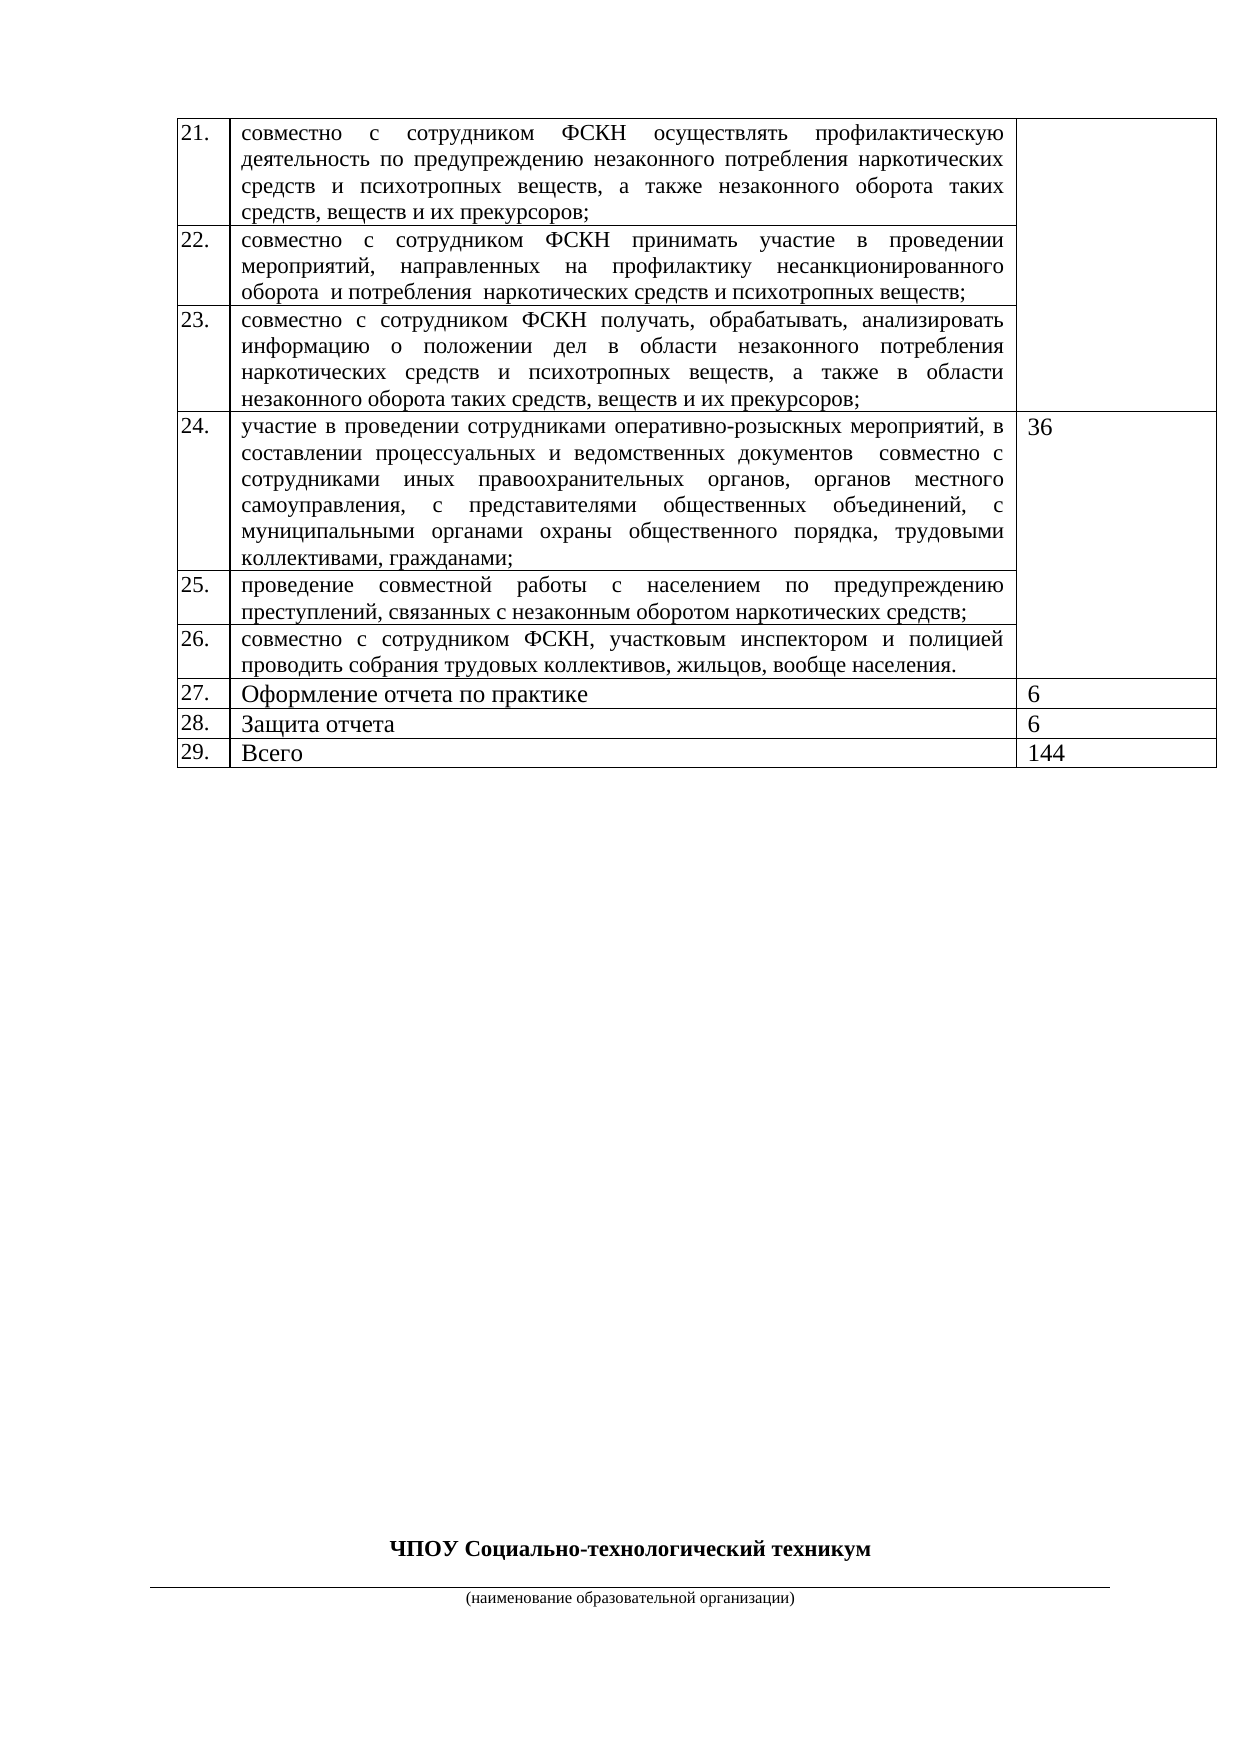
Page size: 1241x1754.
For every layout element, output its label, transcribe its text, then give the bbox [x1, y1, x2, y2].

table_cell Оформление отчета по практике [231, 679, 1016, 708]
table_cell [178, 625, 229, 678]
table_cell [178, 709, 229, 737]
table_cell [178, 571, 229, 624]
table_cell совместно с сотрудником ФСКН осуществлять профилактическую деятельность по предупреждению незаконного потребления наркотических средств и психотропных веществ, а также незаконного оборота таких средств, веществ и их прекурсоров; [231, 119, 1016, 224]
table_cell участие в проведении сотрудниками оперативно-розыскных мероприятий, в составлении процессуальных и ведомственных документов совместно с сотрудниками иных правоохранительных органов, органов местного самоуправления, с представителями общественных объединений, с муниципальными органами охраны общественного порядка, трудовыми коллективами, гражданами; [231, 412, 1016, 570]
table_cell совместно с сотрудником ФСКН получать, обрабатывать, анализировать информацию о положении дел в области незаконного потребления наркотических средств и психотропных веществ, а также в области незаконного оборота таких средств, веществ и их прекурсоров; [231, 306, 1016, 411]
table_cell [178, 679, 229, 708]
table_cell [178, 226, 229, 305]
table_cell (наименование образовательной организации) [150, 1588, 1110, 1631]
table_cell [178, 739, 229, 767]
table_cell проведение совместной работы с населением по предупреждению преступлений, связанных с незаконным оборотом наркотических средств; [231, 571, 1016, 624]
table_cell [178, 306, 229, 411]
table_cell совместно с сотрудником ФСКН принимать участие в проведении мероприятий, направленных на профилактику несанкционированного оборота и потребления наркотических средств и психотропных веществ; [231, 226, 1016, 305]
table_cell Всего [231, 739, 1016, 767]
table_cell 36 [1017, 412, 1216, 678]
table_header ЧПОУ Социально-технологический техникум [150, 821, 1110, 1587]
table_cell [178, 412, 229, 570]
table_cell Защита отчета [231, 709, 1016, 737]
table_cell [178, 119, 229, 224]
table_cell совместно с сотрудником ФСКН, участковым инспектором и полицией проводить собрания трудовых коллективов, жильцов, вообще населения. [231, 625, 1016, 678]
